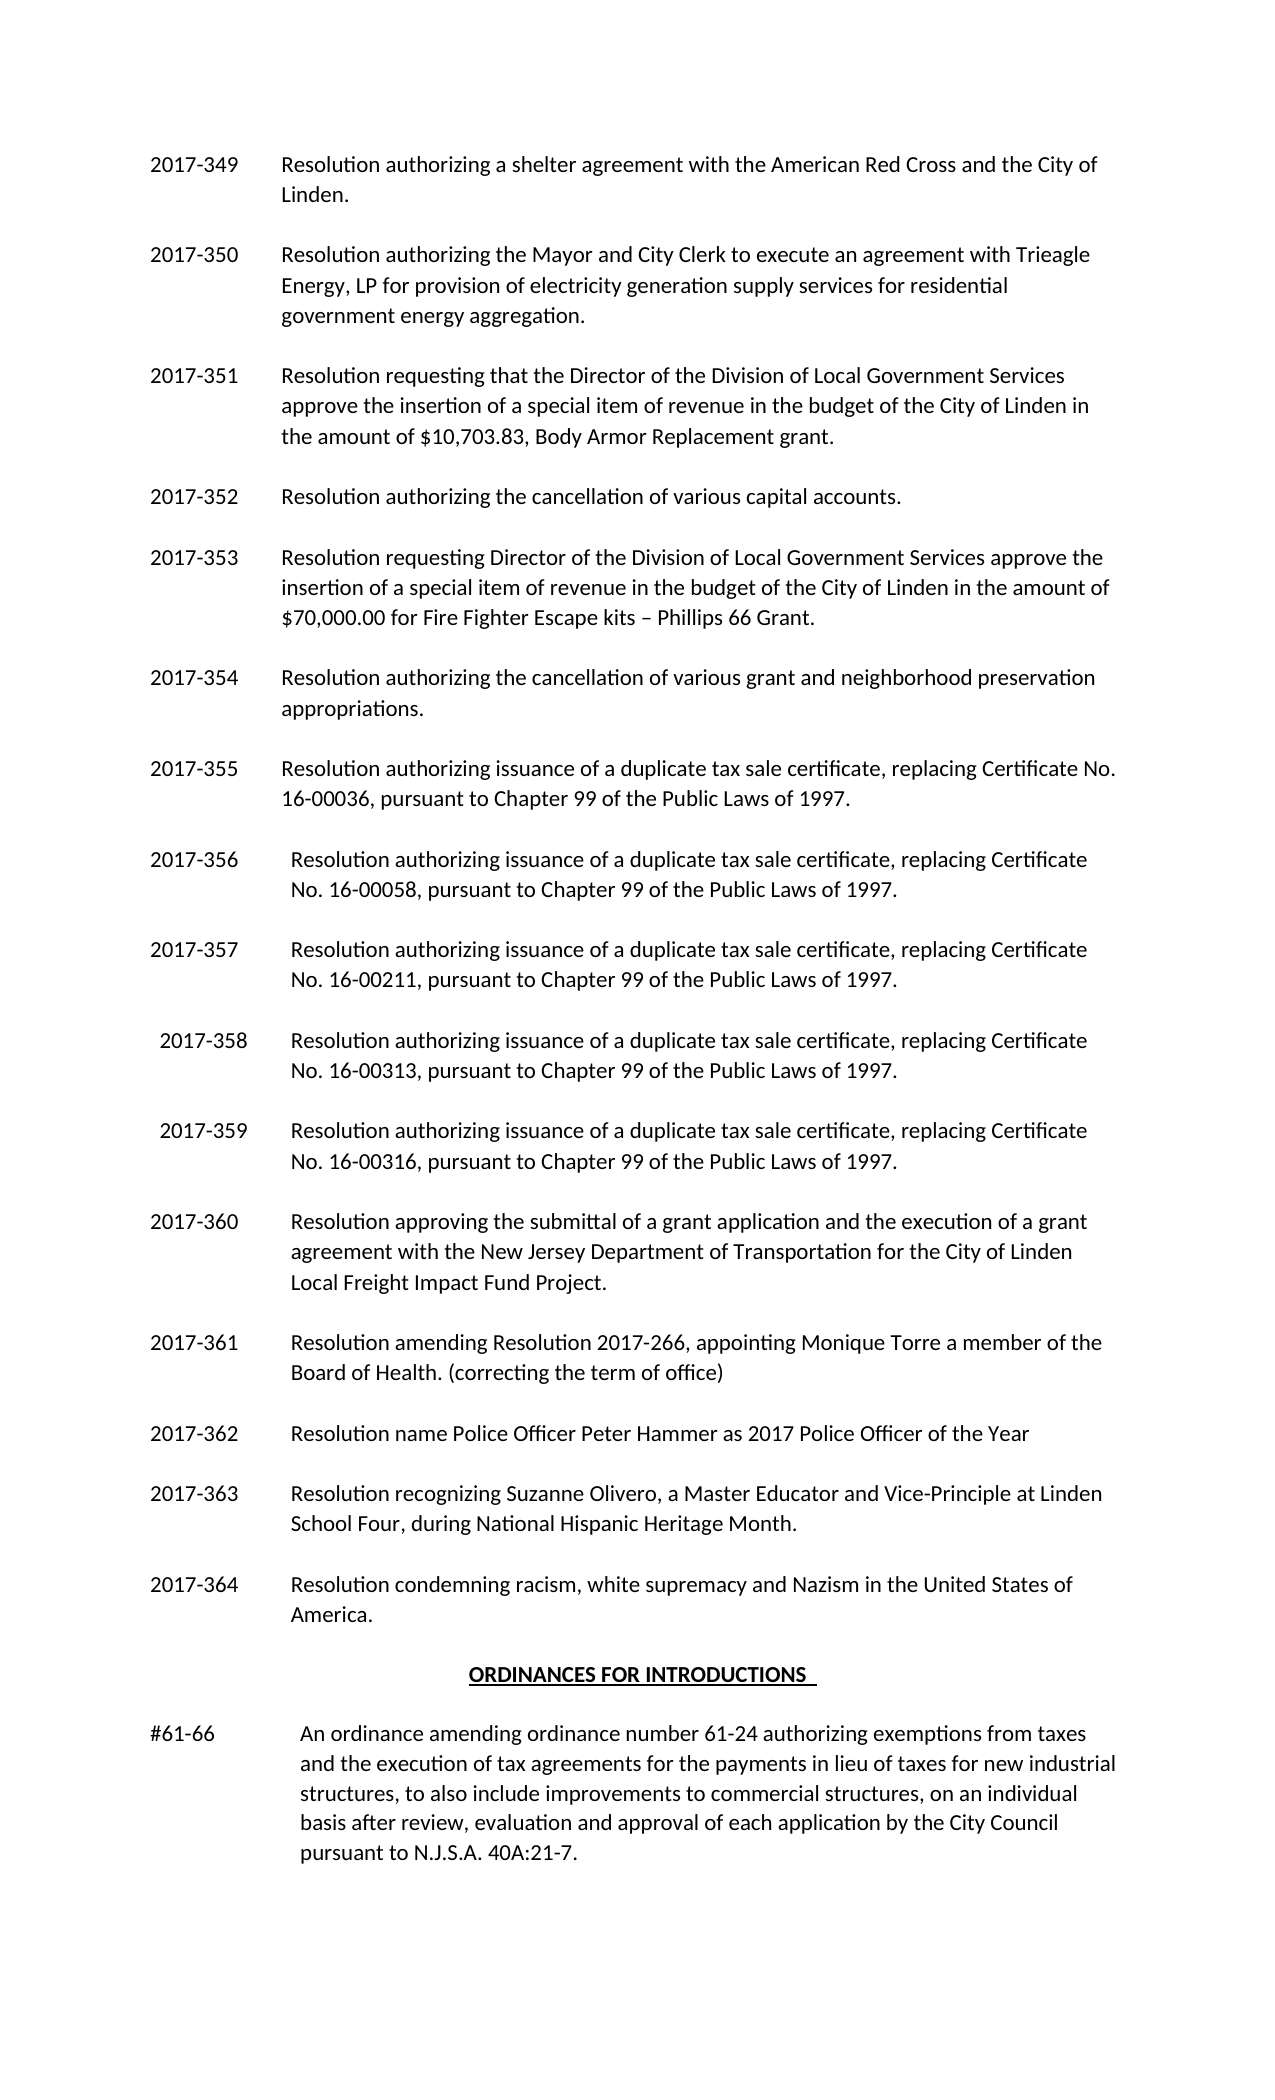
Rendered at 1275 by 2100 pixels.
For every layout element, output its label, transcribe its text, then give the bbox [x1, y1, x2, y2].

list Resolution authorizing issuance of a duplicate tax sale certificate, replacing Certificate No. 16-00316, pursuant to Chapter 99 of the Public Laws of 1997. [159, 1117, 1125, 1175]
list Resolution recognizing Suzanne Olivero, a Master Educator and Vice-Principle at Linden School Four, during National Hispanic Heritage Month. [150, 1479, 1125, 1537]
list Resolution condemning racism, white supremacy and Nazism in the United States of America. [150, 1570, 1125, 1628]
list Resolution amending Resolution 2017-266, appointing Monique Torre a member of the Board of Health. (correcting the term of office) [150, 1328, 1125, 1386]
list Resolution name Police Officer Peter Hammer as 2017 Police Officer of the Year [150, 1419, 1125, 1447]
list Resolution authorizing issuance of a duplicate tax sale certificate, replacing Certificate No. 16-00313, pursuant to Chapter 99 of the Public Laws of 1997. [159, 1026, 1125, 1084]
list Resolution authorizing issuance of a duplicate tax sale certificate, replacing Certificate No. 16-00036, pursuant to Chapter 99 of the Public Laws of 1997. [150, 754, 1125, 812]
list Resolution authorizing a shelter agreement with the American Red Cross and the City of Linden. [150, 150, 1125, 208]
list Resolution requesting that the Director of the Division of Local Government Services approve the insertion of a special item of revenue in the budget of the City of Linden in the amount of $10,703.83, Body Armor Replacement grant. [150, 361, 1125, 450]
text #61-66 An ordinance amending ordinance number 61-24 authorizing exemptions from taxes and the execution of tax agreements for the payments in lieu of taxes for new industrial structures, to also include improvements to commercial structures, on an individual basis after review, evaluation and approval of each application by the City Council pursuant to N.J.S.A. 40A:21-7. [150, 1719, 1125, 1866]
list Resolution requesting Director of the Division of Local Government Services approve the insertion of a special item of revenue in the budget of the City of Linden in the amount of $70,000.00 for Fire Fighter Escape kits – Phillips 66 Grant. [150, 543, 1125, 631]
text ORDINANCES FOR INTRODUCTIONS [150, 1660, 1125, 1688]
list Resolution authorizing the cancellation of various capital accounts. [150, 482, 1125, 510]
list Resolution authorizing issuance of a duplicate tax sale certificate, replacing Certificate No. 16-00058, pursuant to Chapter 99 of the Public Laws of 1997. [150, 845, 1125, 903]
list Resolution authorizing the cancellation of various grant and neighborhood preservation appropriations. [150, 663, 1125, 722]
list Resolution authorizing issuance of a duplicate tax sale certificate, replacing Certificate No. 16-00211, pursuant to Chapter 99 of the Public Laws of 1997. [150, 935, 1125, 994]
list Resolution authorizing the Mayor and City Clerk to execute an agreement with Trieagle Energy, LP for provision of electricity generation supply services for residential government energy aggregation. [150, 241, 1125, 329]
list Resolution approving the submittal of a grant application and the execution of a grant agreement with the New Jersey Department of Transportation for the City of Linden Local Freight Impact Fund Project. [150, 1207, 1125, 1296]
